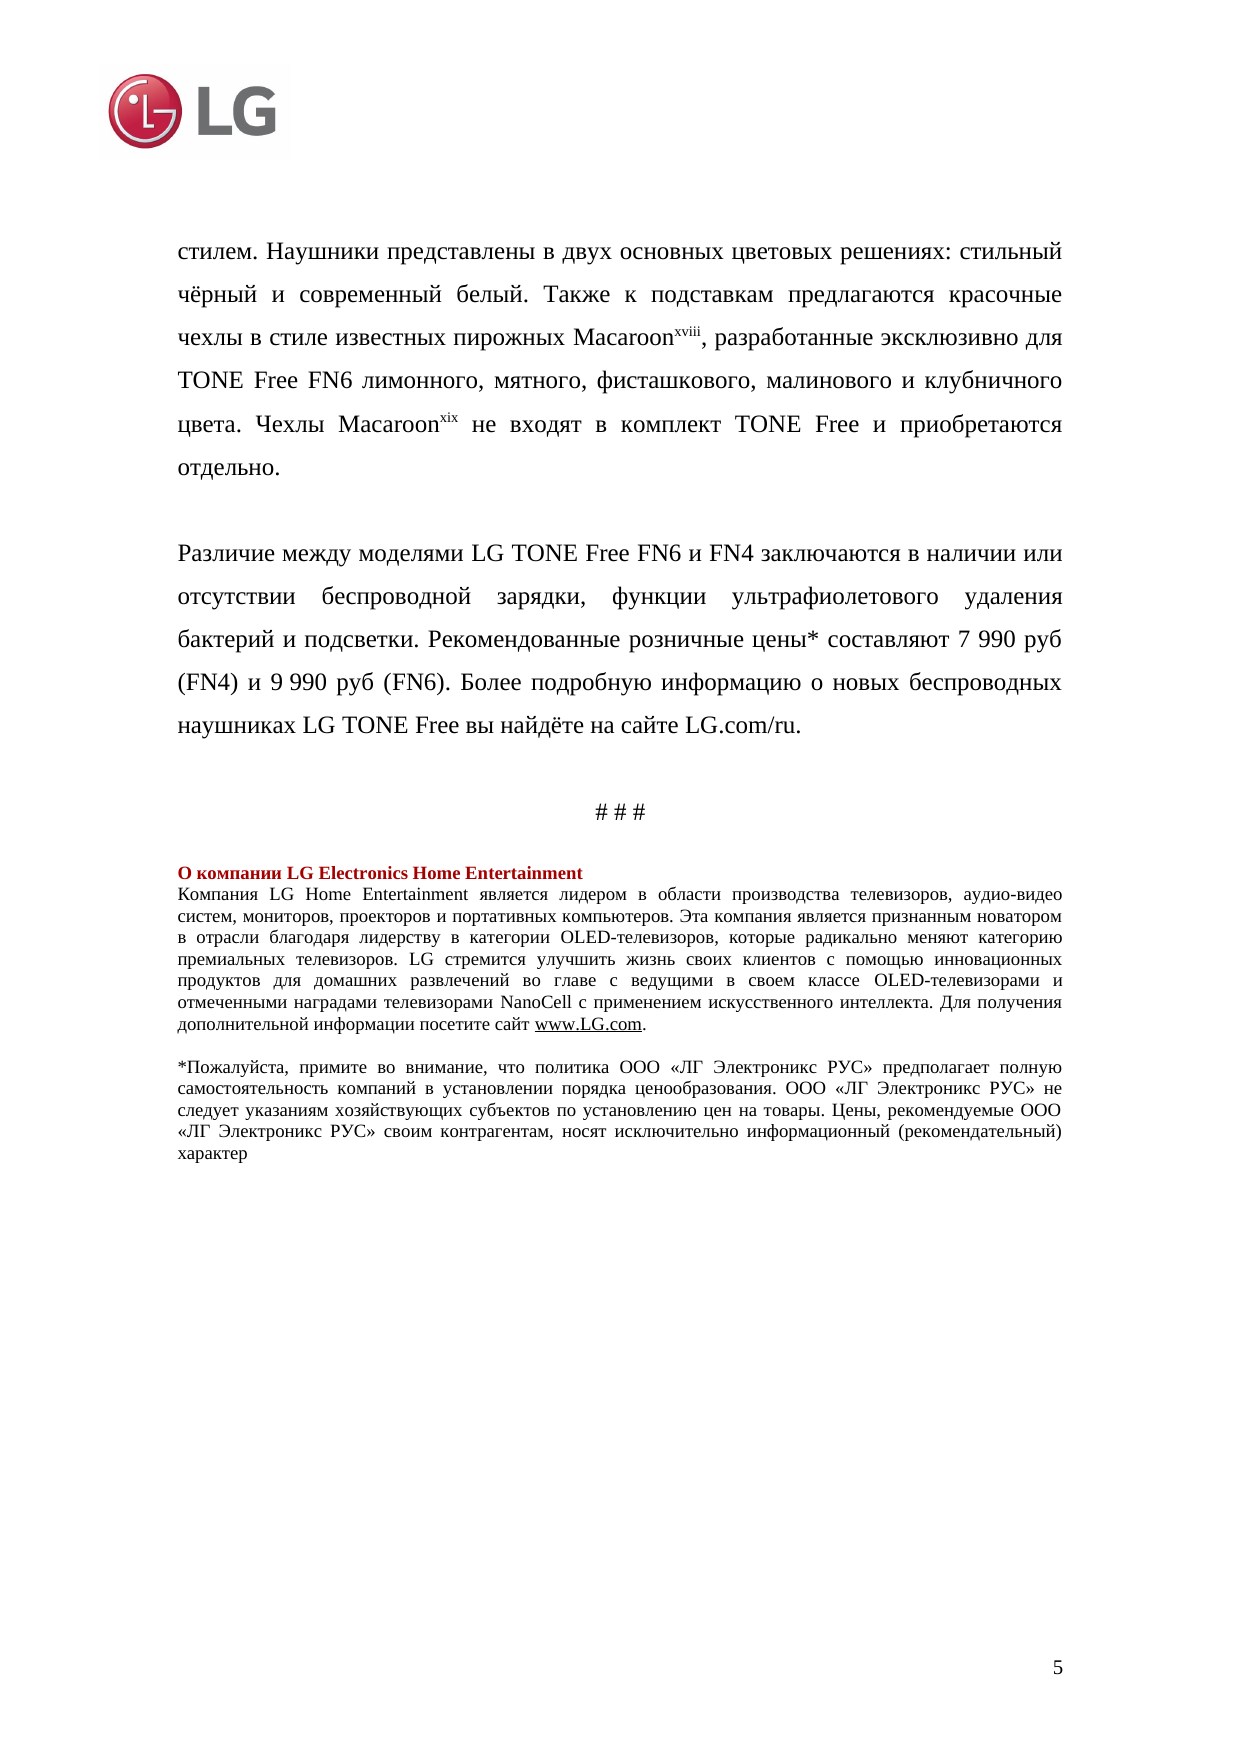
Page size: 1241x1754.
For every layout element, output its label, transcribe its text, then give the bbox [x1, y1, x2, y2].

text *Пожалуйста, примите во внимание, что политика ООО «ЛГ Электроникс РУС» предполагает полную самостоятельность компаний в установлении порядка ценообразования. ООО «ЛГ Электроникс РУС» не следует указаниям хозяйствующих субъектов по установлению цен на товары. Цены, рекомендуемые ООО «ЛГ Электроникс РУС» своим контрагентам, носят исключительно информационный (рекомендательный) характер [177, 1056, 1063, 1163]
text О компании LG Electronics Home Entertainment [177, 862, 1063, 883]
text Различие между моделями LG TONE Free FN6 и FN4 заключаются в наличии или отсутствии беспроводной зарядки, функции ультрафиолетового удаления бактерий и подсветки. Рекомендованные розничные цены* составляют 7 990 руб (FN4) и 9 990 руб (FN6). Более подробную информацию о новых беспроводных наушниках LG TONE Free вы найдёте на сайте LG.com/ru. [177, 538, 1063, 739]
picture [98, 63, 291, 159]
text # # # [177, 797, 1063, 826]
text Компания LG Home Entertainment является лидером в области производства телевизоров, аудио-видео систем, мониторов, проекторов и портативных компьютеров. Эта компания является признанным новатором в отрасли благодаря лидерству в категории OLED-телевизоров, которые радикально меняют категорию премиальных телевизоров. LG стремится улучшить жизнь своих клиентов с помощью инновационных продуктов для домашних развлечений во главе с ведущими в своем классе OLED-телевизорами и отмеченными наградами телевизорами NanoCell с применением искусственного интеллекта. Для получения дополнительной информации посетите сайт www.LG.com. [177, 883, 1063, 1034]
